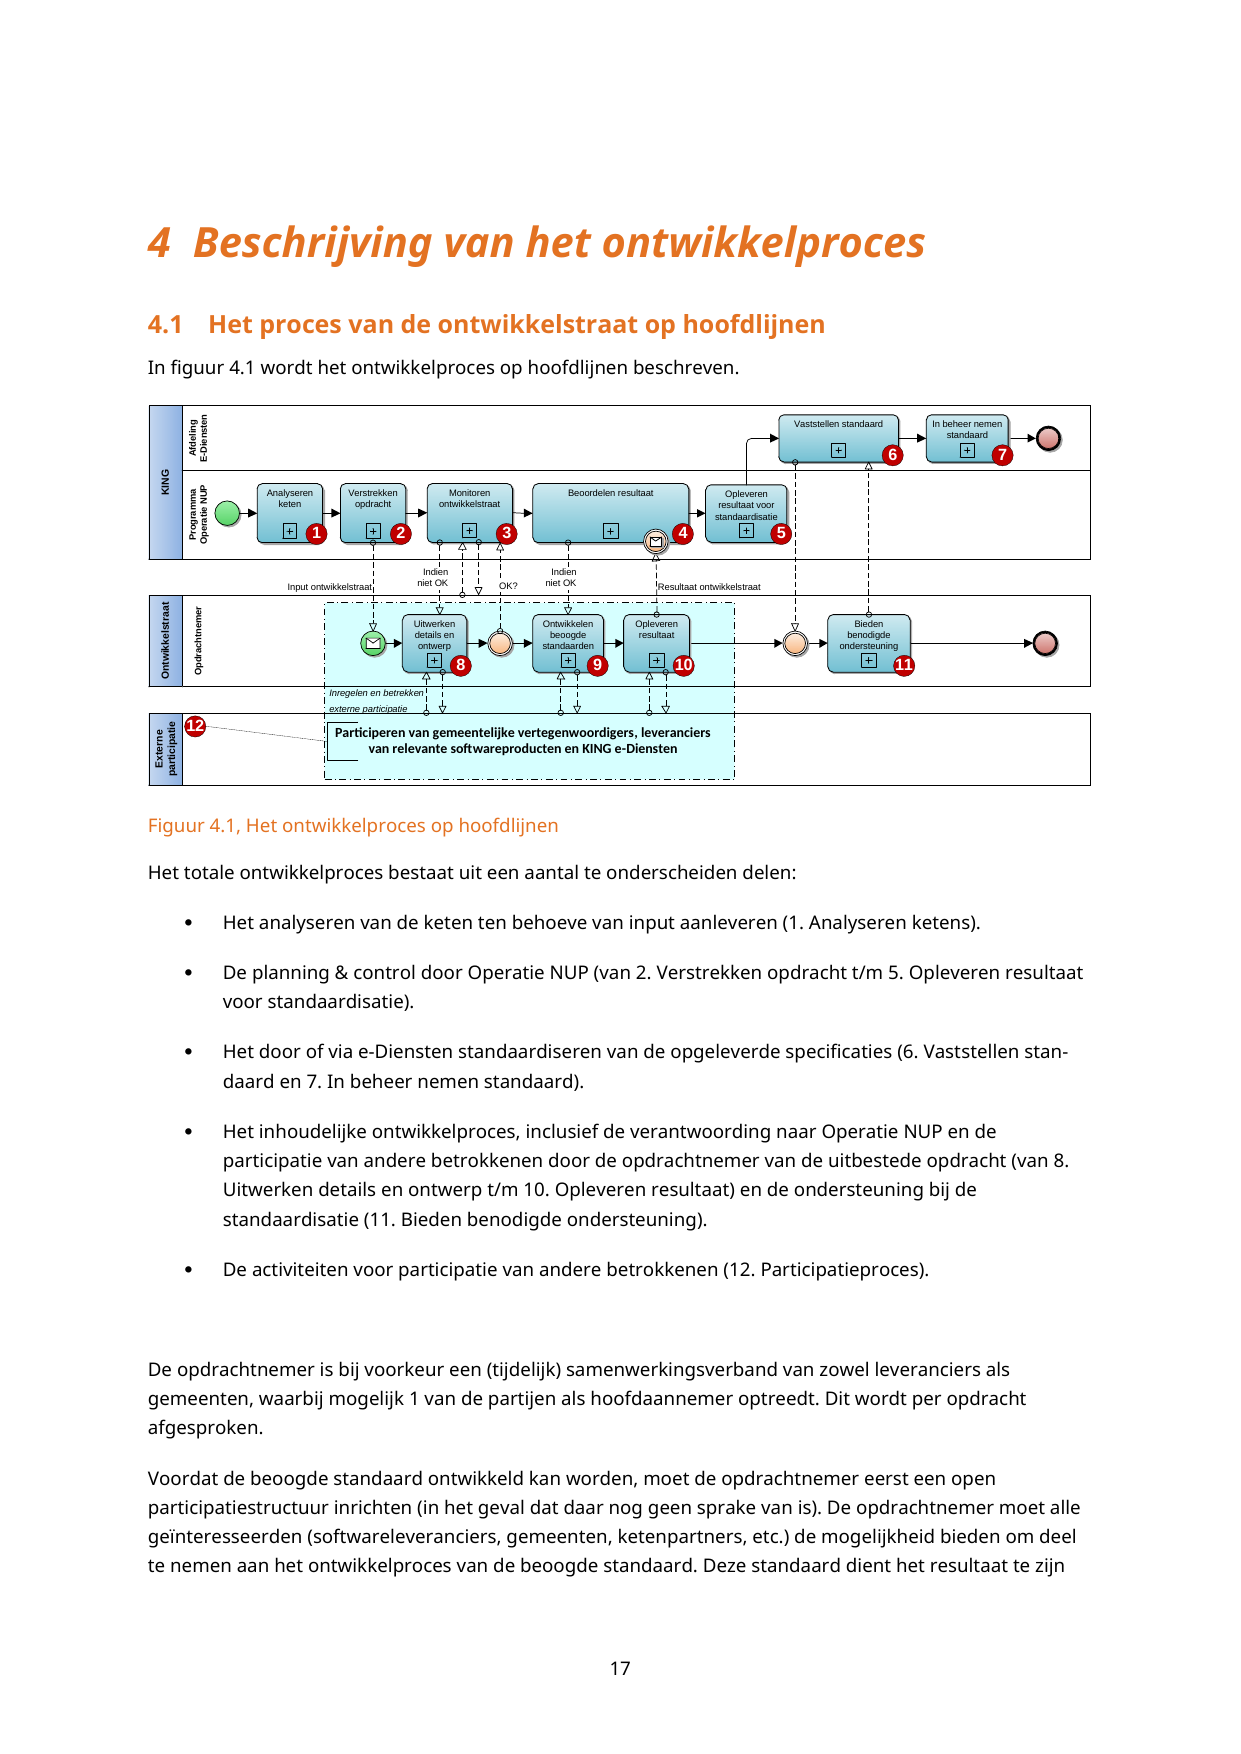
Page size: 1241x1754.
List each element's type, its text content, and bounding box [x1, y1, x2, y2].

list De activiteiten voor participatie van andere betrokkenen (12. Participatieproces). [185, 1256, 1093, 1281]
list De planning & control door Operatie NUP (van 2. Verstrekken opdracht t/m 5. Opleveren resultaat voor standaardisatie). [185, 959, 1093, 1014]
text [148, 1465, 1093, 1578]
text Het totale ontwikkelproces bestaat uit een aantal te onderscheiden delen: [148, 859, 1093, 884]
list Het analyseren van de keten ten behoeve van input aanleveren (1. Analyseren ketens). [185, 909, 1093, 935]
text Figuur 4.1, Het ontwikkelproces op hoofdlijnen [148, 813, 1093, 838]
text In figuur 4.1 wordt het ontwikkelproces op hoofdlijnen beschreven. [148, 354, 1093, 380]
text De opdrachtnemer is bij voorkeur een (tijdelijk) samenwerkingsverband van zowel leveranciers als gemeenten, waarbij mogelijk 1 van de partijen als hoofdaannemer optreedt. Dit wordt per opdracht afgesproken. [148, 1356, 1093, 1440]
subtitle Beschrijving van het ontwikkelproces [148, 212, 1093, 269]
subtitle Het proces van de ontwikkelstraat op hoofdlijnen [148, 307, 1093, 341]
list Het inhoudelijke ontwikkelproces, inclusief de verantwoording naar Operatie NUP en de participatie van andere betrokkenen door de opdrachtnemer van de uitbestede opdracht (van 8. Uitwerken details en ontwerp t/m 10. Opleveren resultaat) en de ondersteuning bij de standaardisatie (11. Bieden benodigde ondersteuning). [185, 1118, 1093, 1231]
list Het door of via e-Diensten standaardiseren van de opgeleverde specificaties (6. Vaststellen standaard en 7. In beheer nemen standaard). [185, 1039, 1093, 1093]
